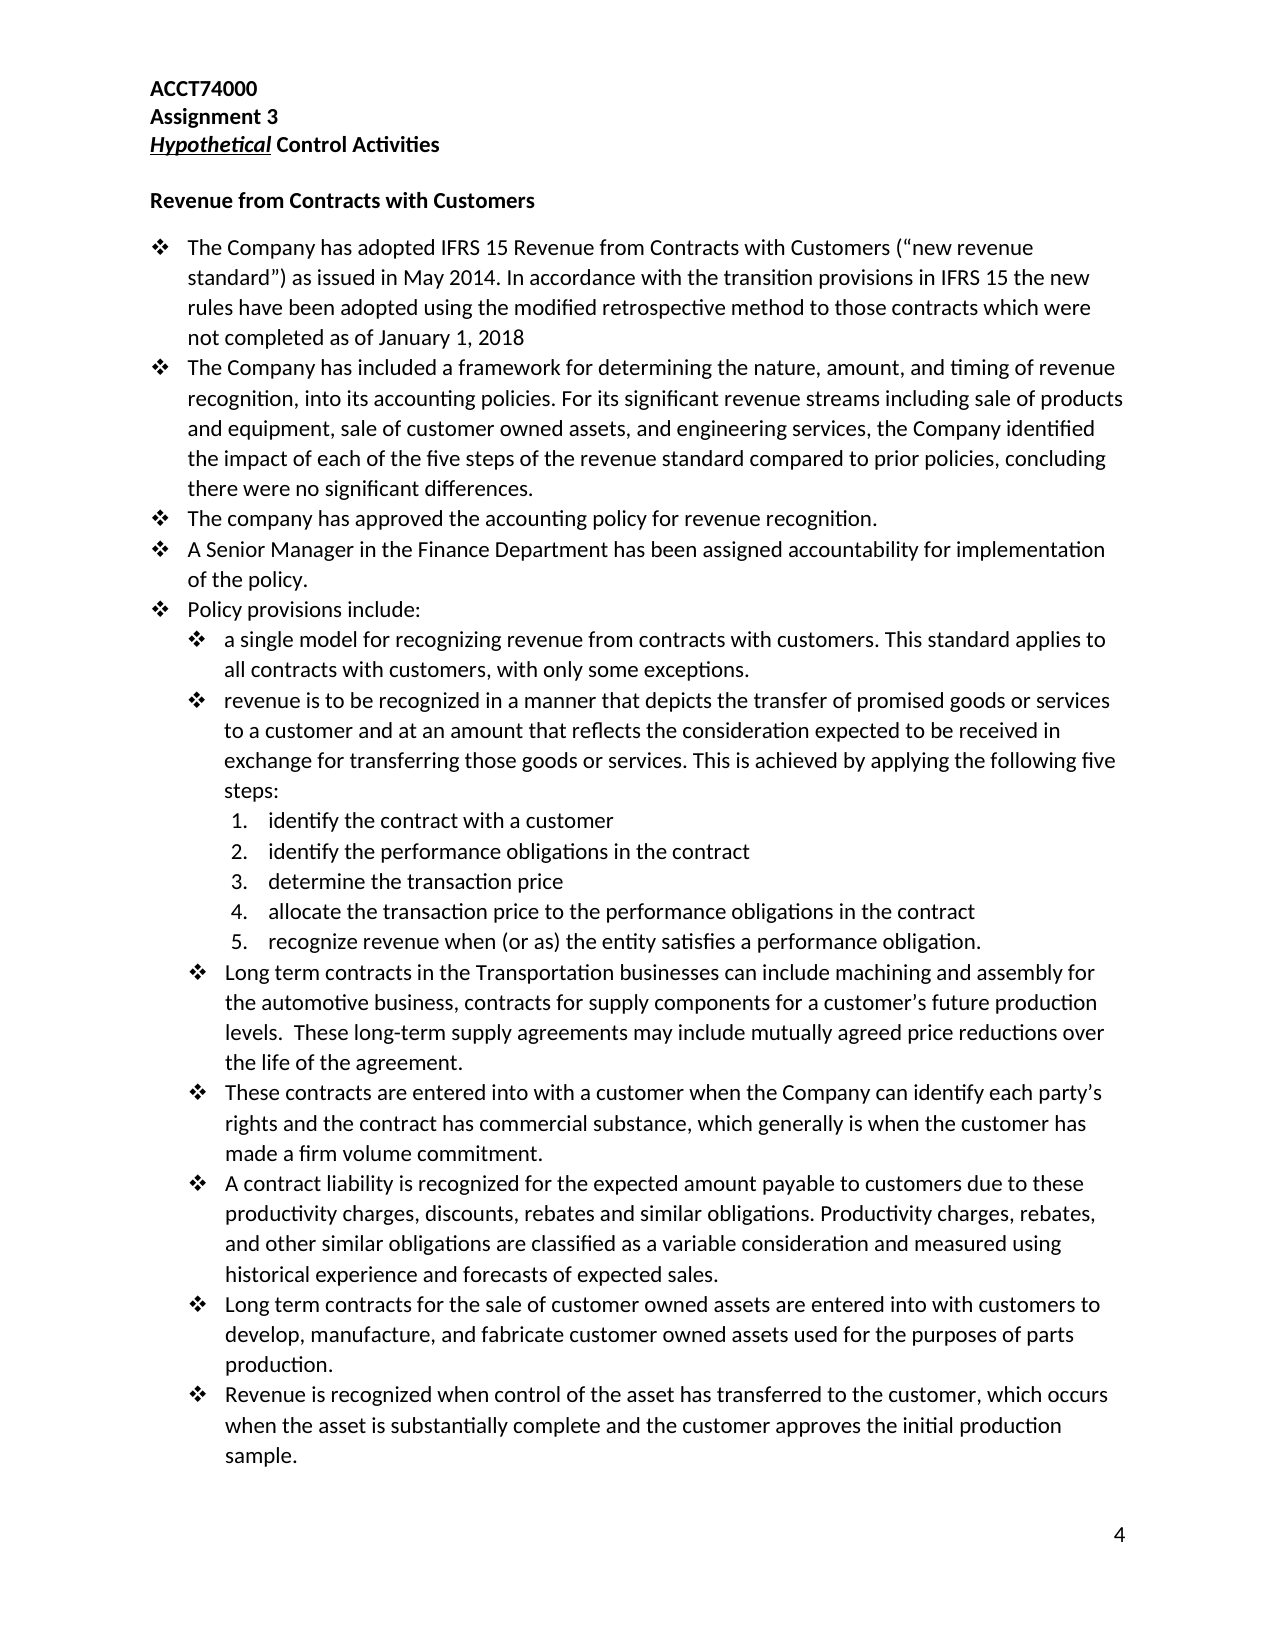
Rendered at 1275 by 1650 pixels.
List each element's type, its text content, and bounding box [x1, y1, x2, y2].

list Policy provisions include: [150, 595, 1125, 623]
list A Senior Manager in the Finance Department has been assigned accountability for implementation of the policy. [150, 535, 1125, 593]
list The Company has adopted IFRS 15 Revenue from Contracts with Customers (“new revenue standard”) as issued in May 2014. In accordance with the transition provisions in IFRS 15 the new rules have been adopted using the modified retrospective method to those contracts which were not completed as of January 1, 2018 [150, 233, 1125, 351]
list identify the performance obligations in the contract [231, 837, 1125, 865]
list Long term contracts for the sale of customer owned assets are entered into with customers to develop, manufacture, and fabricate customer owned assets used for the purposes of parts production. [187, 1290, 1125, 1378]
list allocate the transaction price to the performance obligations in the contract [231, 897, 1125, 925]
list Revenue is recognized when control of the asset has transferred to the customer, which occurs when the asset is substantially complete and the customer approves the initial production sample. [187, 1381, 1125, 1469]
text Revenue from Contracts with Customers [150, 186, 1125, 214]
list determine the transaction price [231, 867, 1125, 895]
list The company has approved the accounting policy for revenue recognition. [150, 504, 1125, 533]
list A contract liability is recognized for the expected amount payable to customers due to these productivity charges, discounts, rebates and similar obligations. Productivity charges, rebates, and other similar obligations are classified as a variable consideration and measured using historical experience and forecasts of expected sales. [187, 1169, 1125, 1288]
list Long term contracts in the Transportation businesses can include machining and assembly for the automotive business, contracts for supply components for a customer’s future production levels. These long-term supply agreements may include mutually agreed price reductions over the life of the agreement. [187, 958, 1125, 1076]
list a single model for recognizing revenue from contracts with customers. This standard applies to all contracts with customers, with only some exceptions. [186, 625, 1125, 684]
list These contracts are entered into with a customer when the Company can identify each party’s rights and the contract has commercial substance, which generally is when the customer has made a firm volume commitment. [187, 1078, 1125, 1167]
list recognize revenue when (or as) the entity satisfies a performance obligation. [231, 927, 1125, 956]
list identify the contract with a customer [231, 807, 1125, 835]
list The Company has included a framework for determining the nature, amount, and timing of revenue recognition, into its accounting policies. For its significant revenue streams including sale of products and equipment, sale of customer owned assets, and engineering services, the Company identified the impact of each of the five steps of the revenue standard compared to prior policies, concluding there were no significant differences. [150, 353, 1125, 502]
list revenue is to be recognized in a manner that depicts the transfer of promised goods or services to a customer and at an amount that reflects the consideration expected to be received in exchange for transferring those goods or services. This is achieved by applying the following five steps: [186, 686, 1125, 804]
